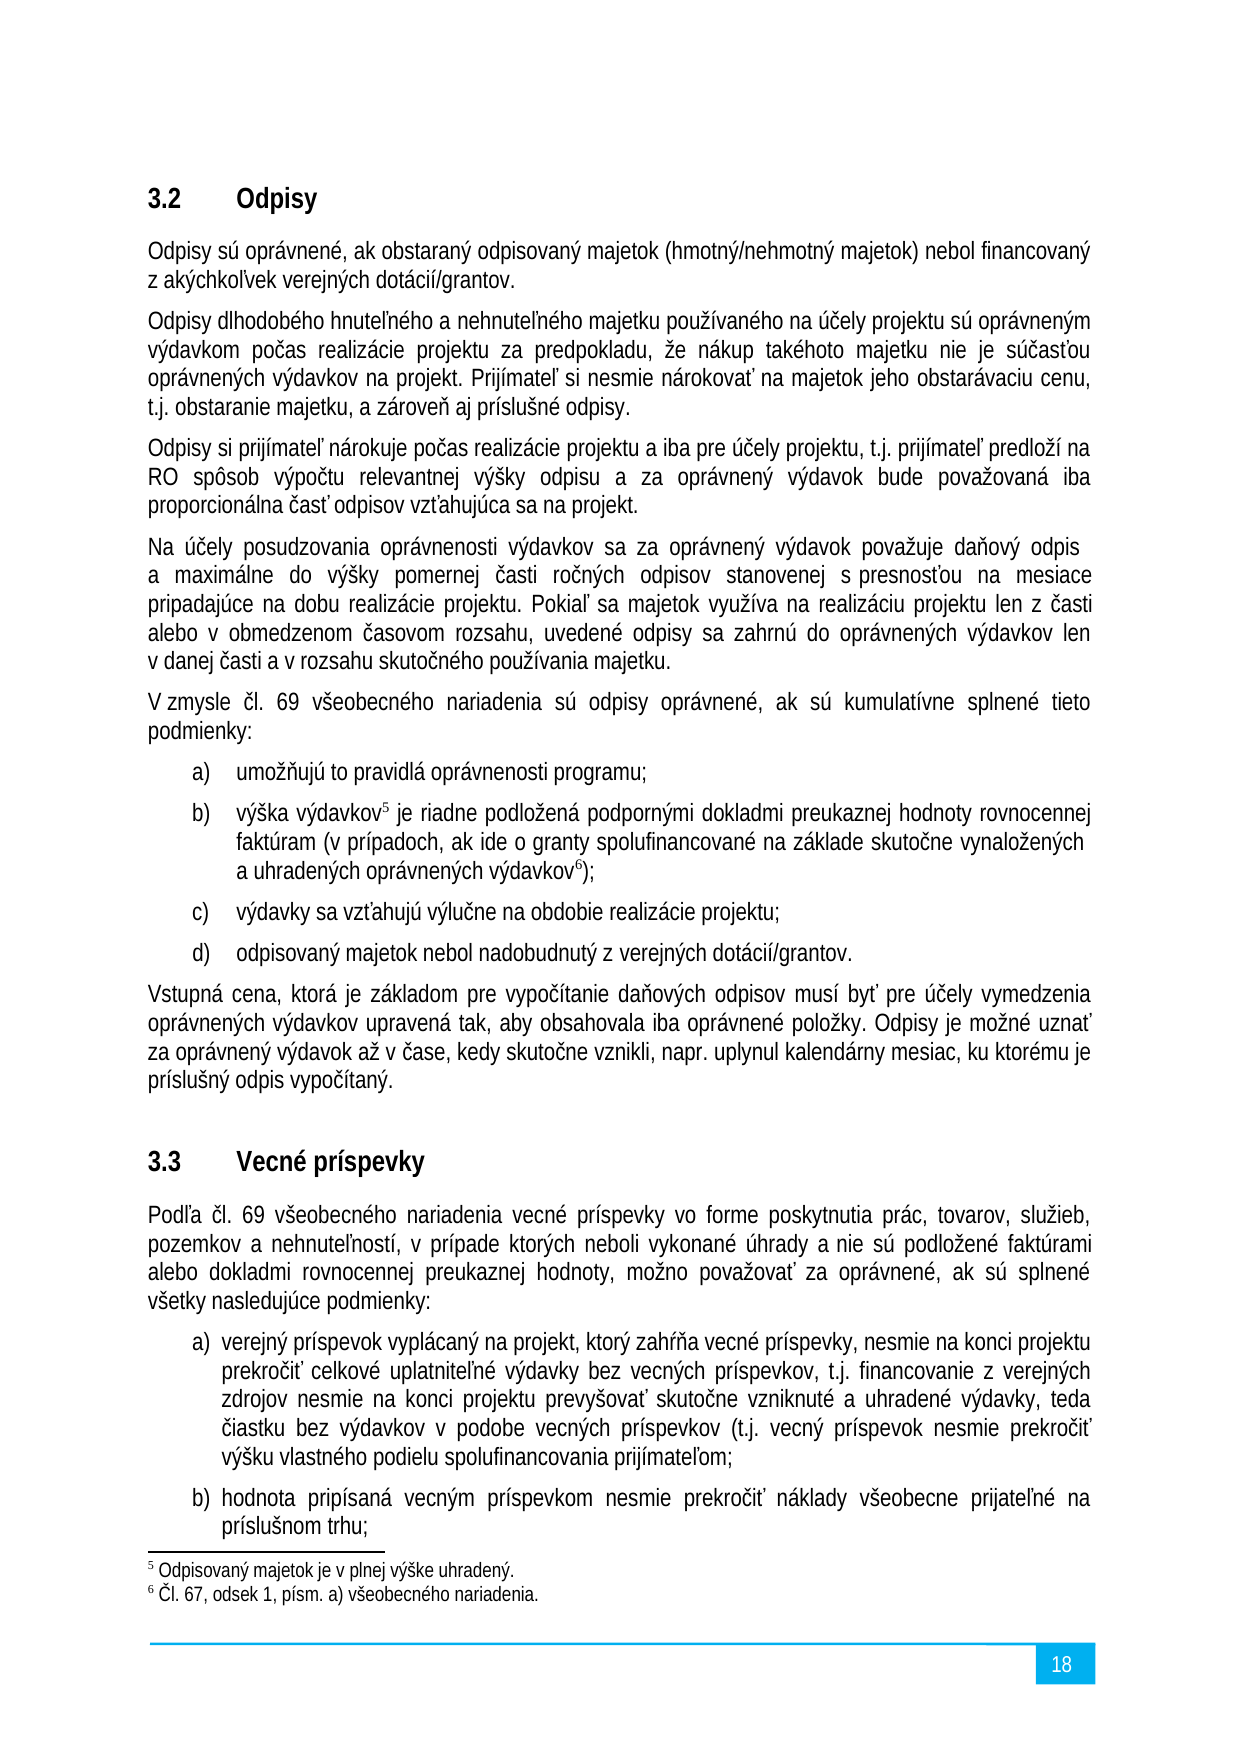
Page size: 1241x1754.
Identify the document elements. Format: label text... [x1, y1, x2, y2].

list umožňujú to pravidlá oprávnenosti programu; [192, 757, 1093, 786]
text Vstupná cena, ktorá je základom pre vypočítanie daňových odpisov musí byť pre účely vymedzenia oprávnených výdavkov upravená tak, aby obsahovala iba oprávnené položky. Odpisy je možné uznať za oprávnený výdavok až v čase, kedy skutočne vznikli, napr. uplynul kalendárny mesiac, ku ktorému je príslušný odpis vypočítaný. [148, 979, 1093, 1094]
text Odpisy si prijímateľ nárokuje počas realizácie projektu a iba pre účely projektu, t.j. prijímateľ predloží na RO spôsob výpočtu relevantnej výšky odpisu a za oprávnený výdavok bude považovaná iba proporcionálna časť odpisov vzťahujúca sa na projekt. [148, 433, 1093, 519]
text V zmysle čl. 69 všeobecného nariadenia sú odpisy oprávnené, ak sú kumulatívne splnené tieto podmienky: [148, 687, 1093, 745]
list hodnota pripísaná vecným príspevkom nesmie prekročiť náklady všeobecne prijateľné na príslušnom trhu; [192, 1483, 1093, 1540]
text Odpisy dlhodobého hnuteľného a nehnuteľného majetku používaného na účely projektu sú oprávneným výdavkom počas realizácie projektu za predpokladu, že nákup takéhoto majetku nie je súčasťou oprávnených výdavkov na projekt. Prijímateľ si nesmie nárokovať na majetok jeho obstarávaciu cenu, t.j. obstaranie majetku, a zároveň aj príslušné odpisy. [148, 306, 1093, 421]
text Podľa čl. 69 všeobecného nariadenia vecné príspevky vo forme poskytnutia prác, tovarov, služieb, pozemkov a nehnuteľností, v prípade ktorých neboli vykonané úhrady a nie sú podložené faktúrami alebo dokladmi rovnocennej preukaznej hodnoty, možno považovať za oprávnené, ak sú splnené všetky nasledujúce podmienky: [148, 1200, 1093, 1314]
text Na účely posudzovania oprávnenosti výdavkov sa za oprávnený výdavok považuje daňový odpis a maximálne do výšky pomernej časti ročných odpisov stanovenej s presnosťou na mesiace pripadajúce na dobu realizácie projektu. Pokiaľ sa majetok využíva na realizáciu projektu len z časti alebo v obmedzenom časovom rozsahu, uvedené odpisy sa zahrnú do oprávnených výdavkov len v danej časti a v rozsahu skutočného používania majetku. [148, 532, 1093, 675]
list výška výdavkov je riadne podložená podpornými dokladmi preukaznej hodnoty rovnocennej faktúram (v prípadoch, ak ide o granty spolufinancované na základe skutočne vynaložených a uhradených oprávnených výdavkov); [192, 798, 1093, 885]
list výdavky sa vzťahujú výlučne na obdobie realizácie projektu; [192, 897, 1093, 926]
subtitle Vecné príspevky [148, 1144, 1093, 1178]
subtitle Odpisy [148, 181, 1093, 214]
list verejný príspevok vyplácaný na projekt, ktorý zahŕňa vecné príspevky, nesmie na konci projektu prekročiť celkové uplatniteľné výdavky bez vecných príspevkov, t.j. financovanie z verejných zdrojov nesmie na konci projektu prevyšovať skutočne vzniknuté a uhradené výdavky, teda čiastku bez výdavkov v podobe vecných príspevkov (t.j. vecný príspevok nesmie prekročiť výšku vlastného podielu spolufinancovania prijímateľom; [192, 1327, 1093, 1470]
text Odpisy sú oprávnené, ak obstaraný odpisovaný majetok (hmotný/nehmotný majetok) nebol financovaný z akýchkoľvek verejných dotácií/grantov. [148, 236, 1093, 294]
list odpisovaný majetok nebol nadobudnutý z verejných dotácií/grantov. [192, 938, 1093, 967]
